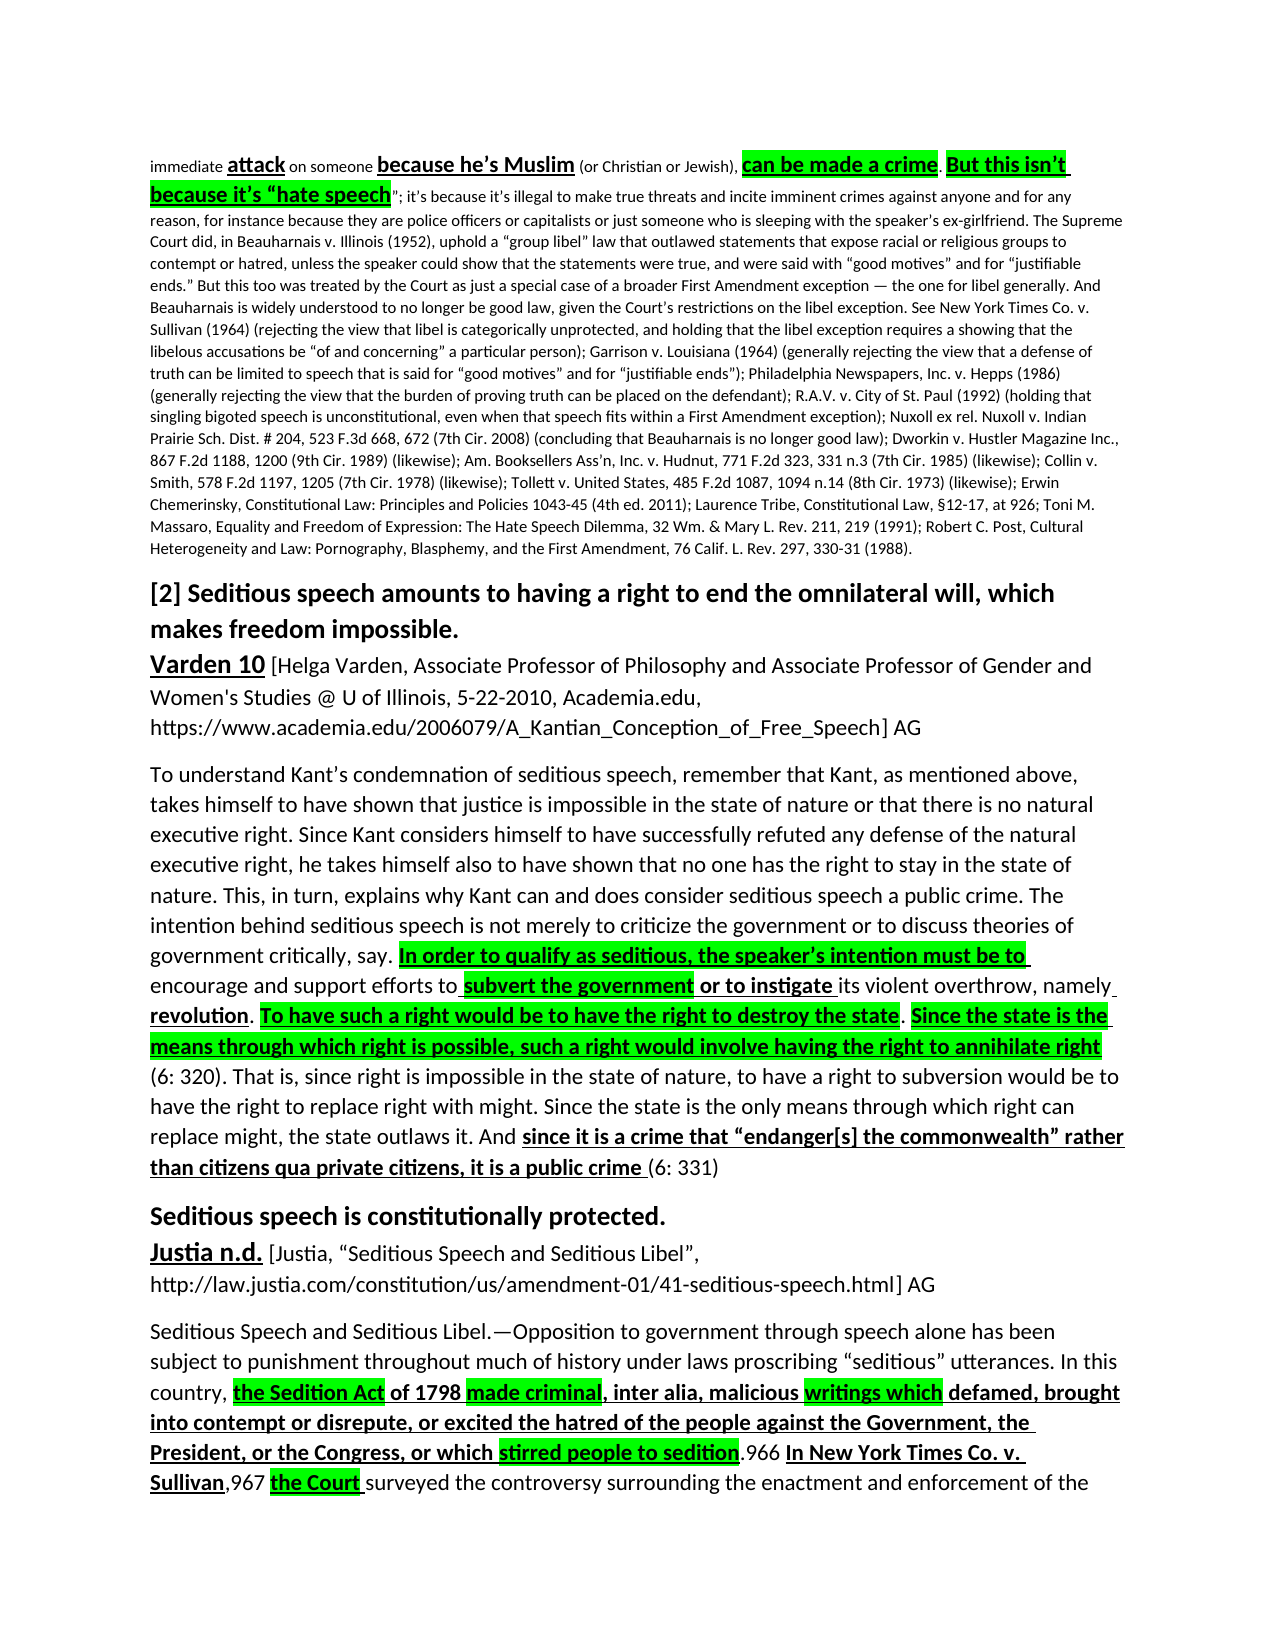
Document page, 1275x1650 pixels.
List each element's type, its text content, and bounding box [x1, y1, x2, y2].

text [150, 150, 1125, 558]
text Justia n.d. [Justia, “Seditious Speech and Seditious Libel”, http://law.justia.com/constitution/us/amendment-01/41-seditious-speech.html] AG [150, 1235, 1125, 1298]
subtitle [2] Seditious speech amounts to having a right to end the omnilateral will, which makes freedom impossible. [150, 576, 1125, 645]
text Varden 10 [Helga Varden, Associate Professor of Philosophy and Associate Professor of Gender and Women's Studies @ U of Illinois, 5-22-2010, Academia.edu, https://www.academia.edu/2006079/A_Kantian_Conception_of_Free_Speech] AG [150, 648, 1125, 741]
subtitle Seditious speech is constitutionally protected. [150, 1199, 1125, 1233]
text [150, 1317, 1125, 1496]
text To understand Kant’s condemnation of seditious speech, remember that Kant, as mentioned above, takes himself to have shown that justice is impossible in the state of nature or that there is no natural executive right. Since Kant considers himself to have successfully refuted any defense of the natural executive right, he takes himself also to have shown that no one has the right to stay in the state of nature. This, in turn, explains why Kant can and does consider seditious speech a public crime. The intention behind seditious speech is not merely to criticize the government or to discuss theories of government critically, say. In order to qualify as seditious, the speaker’s intention must be to encourage and support efforts to subvert the government or to instigate its violent overthrow, namely revolution. To have such a right would be to have the right to destroy the state. Since the state is the means through which right is possible, such a right would involve having the right to annihilate right (6: 320). That is, since right is impossible in the state of nature, to have a right to subversion would be to have the right to replace right with might. Since the state is the only means through which right can replace might, the state outlaws it. And since it is a crime that “endanger[s] the commonwealth” rather than citizens qua private citizens, it is a public crime (6: 331) [150, 760, 1125, 1181]
